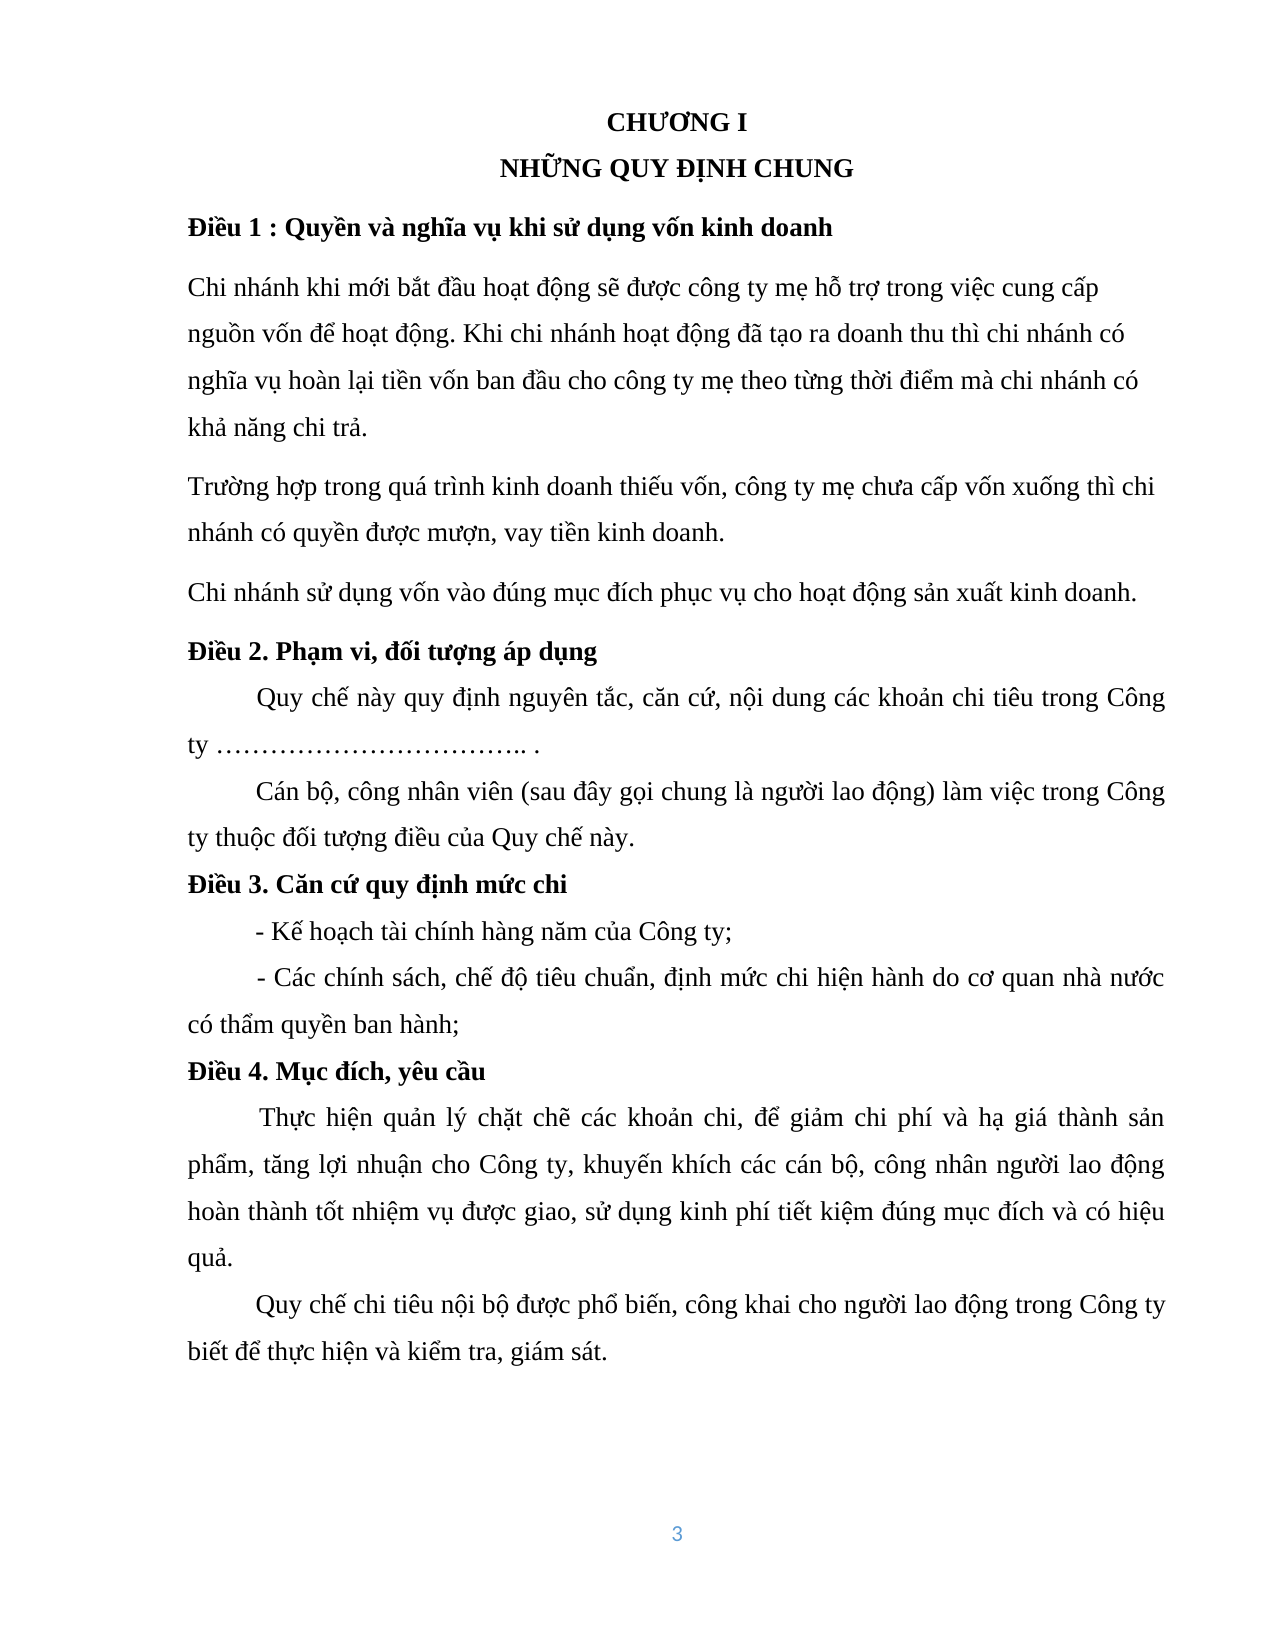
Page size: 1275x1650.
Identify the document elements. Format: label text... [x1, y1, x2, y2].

text CHƯƠNG I [187, 106, 1167, 137]
text Điều 2. Phạm vi, đối tượng áp dụng [187, 635, 1167, 666]
text Thực hiện quản lý chặt chẽ các khoản chi, để giảm chi phí và hạ giá thành sản phẩm, tăng lợi nhuận cho Công ty, khuyến khích các cán bộ, công nhân người lao động hoàn thành tốt nhiệm vụ được giao, sử dụng kinh phí tiết kiệm đúng mục đích và có hiệu quả. [187, 1102, 1167, 1273]
text - Các chính sách, chế độ tiêu chuẩn, định mức chi hiện hành do cơ quan nhà nước có thẩm quyền ban hành; [187, 962, 1167, 1039]
text NHỮNG QUY ĐỊNH CHUNG [187, 152, 1167, 183]
text Chi nhánh khi mới bắt đầu hoạt động sẽ được công ty mẹ hỗ trợ trong việc cung cấp nguồn vốn để hoạt động. Khi chi nhánh hoạt động đã tạo ra doanh thu thì chi nhánh có nghĩa vụ hoàn lại tiền vốn ban đầu cho công ty mẹ theo từng thời điểm mà chi nhánh có khả năng chi trả. [187, 271, 1167, 442]
text Quy chế chi tiêu nội bộ được phổ biến, công khai cho người lao động trong Công ty biết để thực hiện và kiểm tra, giám sát. [187, 1288, 1167, 1366]
text Điều 4. Mục đích, yêu cầu [187, 1055, 1167, 1086]
text Điều 1 : Quyền và nghĩa vụ khi sử dụng vốn kinh doanh [187, 212, 1167, 243]
text Chi nhánh sử dụng vốn vào đúng mục đích phục vụ cho hoạt động sản xuất kinh doanh. [187, 576, 1167, 607]
text Trường hợp trong quá trình kinh doanh thiếu vốn, công ty mẹ chưa cấp vốn xuống thì chi nhánh có quyền được mượn, vay tiền kinh doanh. [187, 470, 1167, 548]
text - Kế hoạch tài chính hàng năm của Công ty; [187, 915, 1167, 946]
text Quy chế này quy định nguyên tắc, căn cứ, nội dung các khoản chi tiêu trong Công ty …………………………….. . [187, 682, 1167, 759]
text Cán bộ, công nhân viên (sau đây gọi chung là người lao động) làm việc trong Công ty thuộc đối tượng điều của Quy chế này. [187, 775, 1167, 853]
text Điều 3. Căn cứ quy định mức chi [187, 868, 1167, 899]
